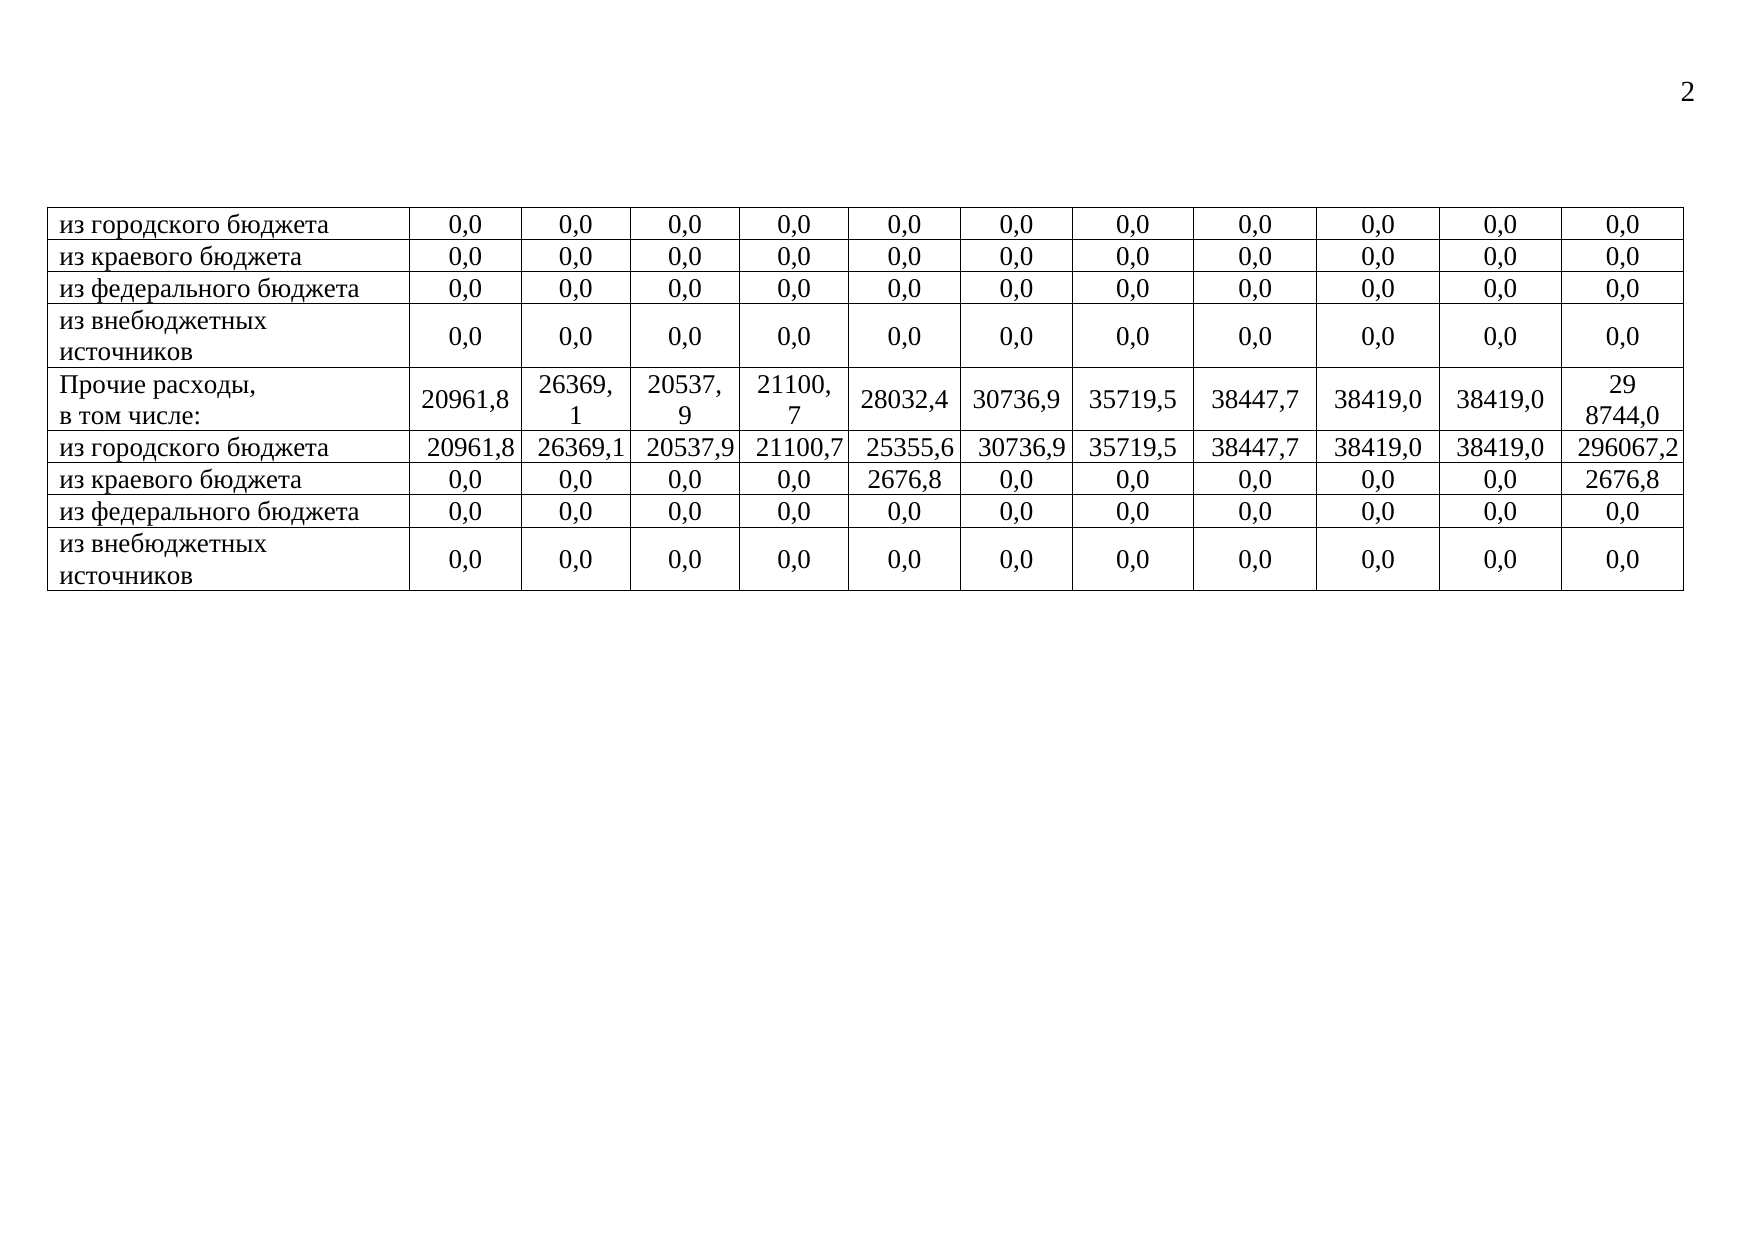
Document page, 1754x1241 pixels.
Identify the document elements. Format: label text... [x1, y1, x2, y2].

table_cell 21100,7 [740, 431, 848, 462]
table_cell 0,0 [410, 208, 521, 239]
table_cell 0,0 [522, 528, 630, 590]
table_cell 0,0 [961, 304, 1072, 367]
table_cell 0,0 [1440, 304, 1561, 367]
table_cell 0,0 [961, 528, 1072, 590]
table_cell 0,0 [410, 240, 521, 271]
table_cell 28032,4 [849, 368, 960, 430]
table_cell 26369,1 [522, 368, 630, 430]
table_cell 0,0 [1073, 304, 1193, 367]
table_cell 0,0 [522, 240, 630, 271]
table_cell 0,0 [1440, 495, 1561, 527]
table_cell 0,0 [1194, 304, 1316, 367]
table_cell 0,0 [522, 208, 630, 239]
table_cell 0,0 [740, 528, 848, 590]
table_cell 0,0 [1562, 272, 1683, 303]
table_cell 0,0 [961, 272, 1072, 303]
table_cell 0,0 [740, 240, 848, 271]
table_cell 0,0 [522, 304, 630, 367]
table_cell из краевого бюджета [48, 463, 409, 494]
table_cell 26369,1 [522, 431, 630, 462]
table_cell 0,0 [1073, 495, 1193, 527]
table_cell 0,0 [1317, 304, 1439, 367]
table_cell 0,0 [1440, 528, 1561, 590]
table_cell 0,0 [961, 495, 1072, 527]
table_cell 0,0 [1194, 240, 1316, 271]
table_cell 30736,9 [961, 368, 1072, 430]
table_cell 0,0 [1194, 528, 1316, 590]
table_cell 0,0 [961, 463, 1072, 494]
table_cell 35719,5 [1073, 431, 1193, 462]
table_cell 20537,9 [631, 368, 739, 430]
table_cell 0,0 [1317, 463, 1439, 494]
table_cell 38419,0 [1440, 368, 1561, 430]
table_cell Прочие расходы, в том числе: [48, 368, 409, 430]
table_cell 0,0 [410, 463, 521, 494]
table_cell 30736,9 [961, 431, 1072, 462]
table_cell 0,0 [1562, 528, 1683, 590]
table_cell 0,0 [522, 463, 630, 494]
table_cell из внебюджетных источников [48, 528, 409, 590]
table_cell 0,0 [631, 208, 739, 239]
table_cell 35719,5 [1073, 368, 1193, 430]
table_cell 0,0 [1440, 272, 1561, 303]
table_cell 38419,0 [1317, 431, 1439, 462]
table_cell 0,0 [1317, 528, 1439, 590]
table_cell 0,0 [849, 208, 960, 239]
table_cell 0,0 [740, 304, 848, 367]
table_cell 0,0 [1317, 208, 1439, 239]
table_cell 0,0 [849, 495, 960, 527]
table_cell 0,0 [740, 463, 848, 494]
table_cell 0,0 [961, 240, 1072, 271]
table_cell 296067,2 [1562, 431, 1683, 462]
table_cell 0,0 [740, 272, 848, 303]
table_cell 25355,6 [849, 431, 960, 462]
table_cell 0,0 [631, 272, 739, 303]
table_cell 0,0 [1562, 495, 1683, 527]
table_cell 0,0 [849, 272, 960, 303]
table_cell 38447,7 [1194, 368, 1316, 430]
table_cell 0,0 [1317, 272, 1439, 303]
table_cell 0,0 [849, 304, 960, 367]
table_cell 0,0 [1073, 528, 1193, 590]
table_cell 38419,0 [1317, 368, 1439, 430]
table_cell 0,0 [522, 272, 630, 303]
table_cell 0,0 [1440, 463, 1561, 494]
table_cell 21100,7 [740, 368, 848, 430]
table_cell 0,0 [1440, 208, 1561, 239]
table_cell 0,0 [1317, 495, 1439, 527]
table_cell 0,0 [1073, 272, 1193, 303]
table_cell 20961,8 [410, 431, 521, 462]
table_cell 0,0 [1073, 240, 1193, 271]
table_cell 0,0 [1194, 272, 1316, 303]
table_cell 38447,7 [1194, 431, 1316, 462]
table_cell 0,0 [961, 208, 1072, 239]
table_cell 0,0 [1194, 208, 1316, 239]
table_cell 2676,8 [1562, 463, 1683, 494]
table_cell 0,0 [1562, 240, 1683, 271]
table_cell 0,0 [410, 304, 521, 367]
table_cell 0,0 [631, 528, 739, 590]
table_cell 0,0 [631, 304, 739, 367]
table_cell 0,0 [410, 272, 521, 303]
table_cell 0,0 [631, 495, 739, 527]
table_cell из федерального бюджета [48, 495, 409, 527]
table_cell 0,0 [1562, 304, 1683, 367]
table_cell 0,0 [1317, 240, 1439, 271]
table_cell 0,0 [410, 528, 521, 590]
table_cell 0,0 [1562, 208, 1683, 239]
table_cell 0,0 [849, 240, 960, 271]
table_cell 0,0 [849, 528, 960, 590]
table_cell 20961,8 [410, 368, 521, 430]
table_cell 0,0 [1194, 463, 1316, 494]
table_cell 2676,8 [849, 463, 960, 494]
table_cell 0,0 [1073, 208, 1193, 239]
table_cell из городского бюджета [48, 431, 409, 462]
table_cell 0,0 [740, 208, 848, 239]
table_cell 0,0 [1194, 495, 1316, 527]
table_cell 0,0 [1073, 463, 1193, 494]
table_cell из краевого бюджета [48, 240, 409, 271]
table_cell 0,0 [410, 495, 521, 527]
table_cell 0,0 [631, 463, 739, 494]
table_cell 298744,0 [1562, 368, 1683, 430]
table_cell 0,0 [1440, 240, 1561, 271]
table_cell 20537,9 [631, 431, 739, 462]
table_cell из городского бюджета [48, 208, 409, 239]
table_cell из федерального бюджета [48, 272, 409, 303]
table_cell 0,0 [740, 495, 848, 527]
table_cell из внебюджетных источников [48, 304, 409, 367]
table_cell 0,0 [522, 495, 630, 527]
table_cell 0,0 [631, 240, 739, 271]
table_cell 38419,0 [1440, 431, 1561, 462]
